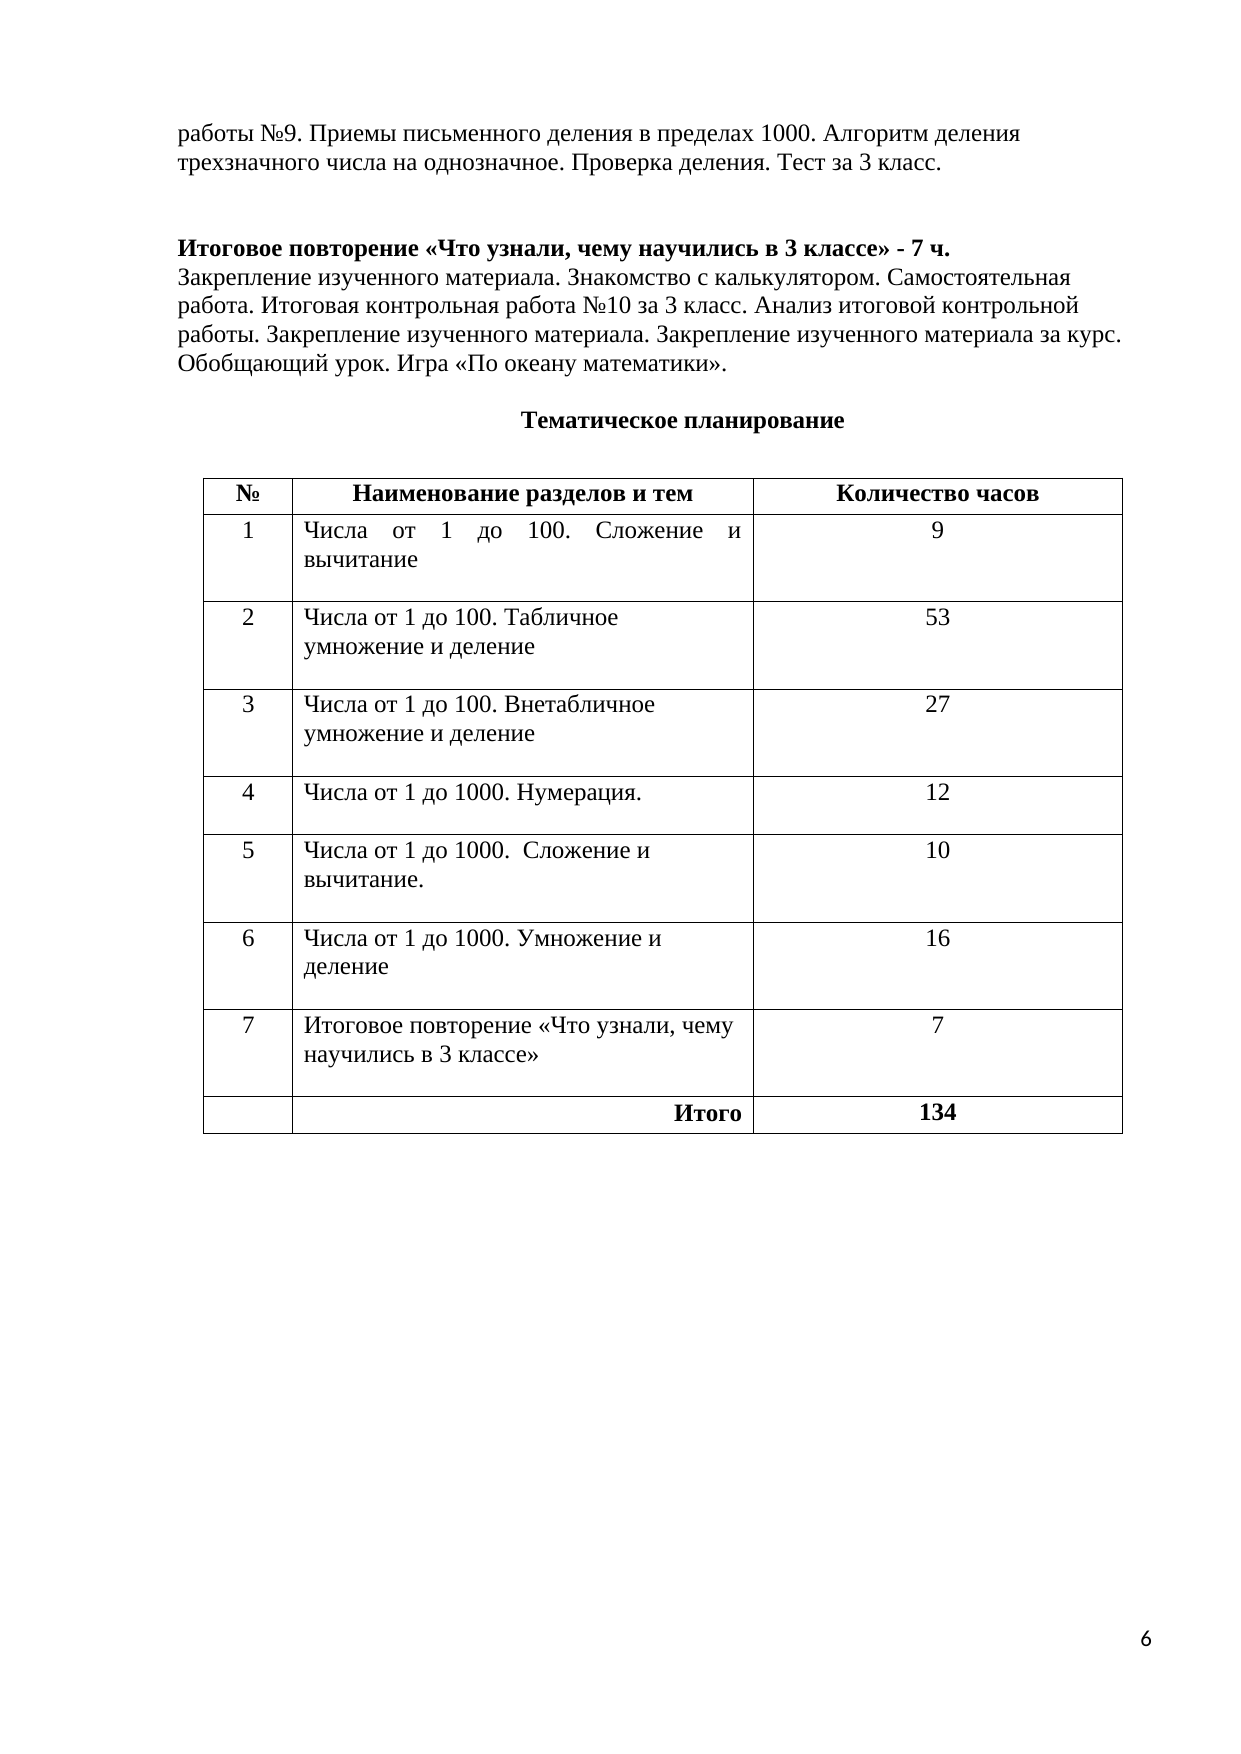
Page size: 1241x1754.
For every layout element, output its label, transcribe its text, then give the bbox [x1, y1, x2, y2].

table_cell Числа от 1 до 1000. Нумерация. [293, 777, 753, 834]
table_cell Числа от 1 до 1000. Умножение и деление [293, 923, 753, 1009]
text Тематическое планирование [214, 406, 1152, 434]
table_cell 9 [754, 515, 1122, 601]
text Обобщающий урок. Игра «По океану математики». [177, 348, 1152, 377]
table_header Наименование разделов и тем [293, 479, 753, 514]
table_cell Числа от 1 до 100. Сложение и вычитание [293, 515, 341, 601]
table_cell 12 [754, 777, 1122, 834]
table_cell Числа от 1 до 100. Табличное умножение и деление [293, 602, 753, 688]
table_cell 5 [204, 835, 292, 922]
table_cell 6 [204, 923, 292, 1009]
table_cell [204, 1097, 292, 1133]
table_cell Итоговое повторение «Что узнали, чему научились в 3 классе» [293, 1010, 753, 1096]
table_header № [204, 479, 292, 514]
table_cell 4 [204, 777, 292, 834]
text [177, 118, 1152, 176]
text Итоговое повторение «Что узнали, чему научились в 3 классе» - 7 ч. [177, 233, 1152, 262]
table_cell 16 [754, 923, 1122, 1009]
text Закрепление изученного материала. Знакомство с калькулятором. Самостоятельная работа. Итоговая контрольная работа №10 за 3 класс. Анализ итоговой контрольной работы. Закрепление изученного материала. Закрепление изученного материала за курс. [177, 262, 1152, 348]
table_cell 7 [754, 1010, 1122, 1096]
table_header Количество часов [754, 479, 1122, 514]
table_cell 53 [754, 602, 1122, 688]
table_cell 134 [754, 1097, 1122, 1133]
table_cell Числа от 1 до 100. Внетабличное умножение и деление [293, 690, 753, 776]
table_cell 10 [754, 835, 1122, 922]
table_cell 7 [204, 1010, 292, 1096]
table_cell 2 [204, 602, 292, 688]
table_cell 1 [204, 515, 292, 601]
table_cell Числа от 1 до 1000. Сложение и вычитание. [293, 835, 753, 922]
table_cell 3 [204, 690, 292, 776]
table_cell 27 [754, 690, 1122, 776]
table_cell Итого [293, 1097, 753, 1133]
